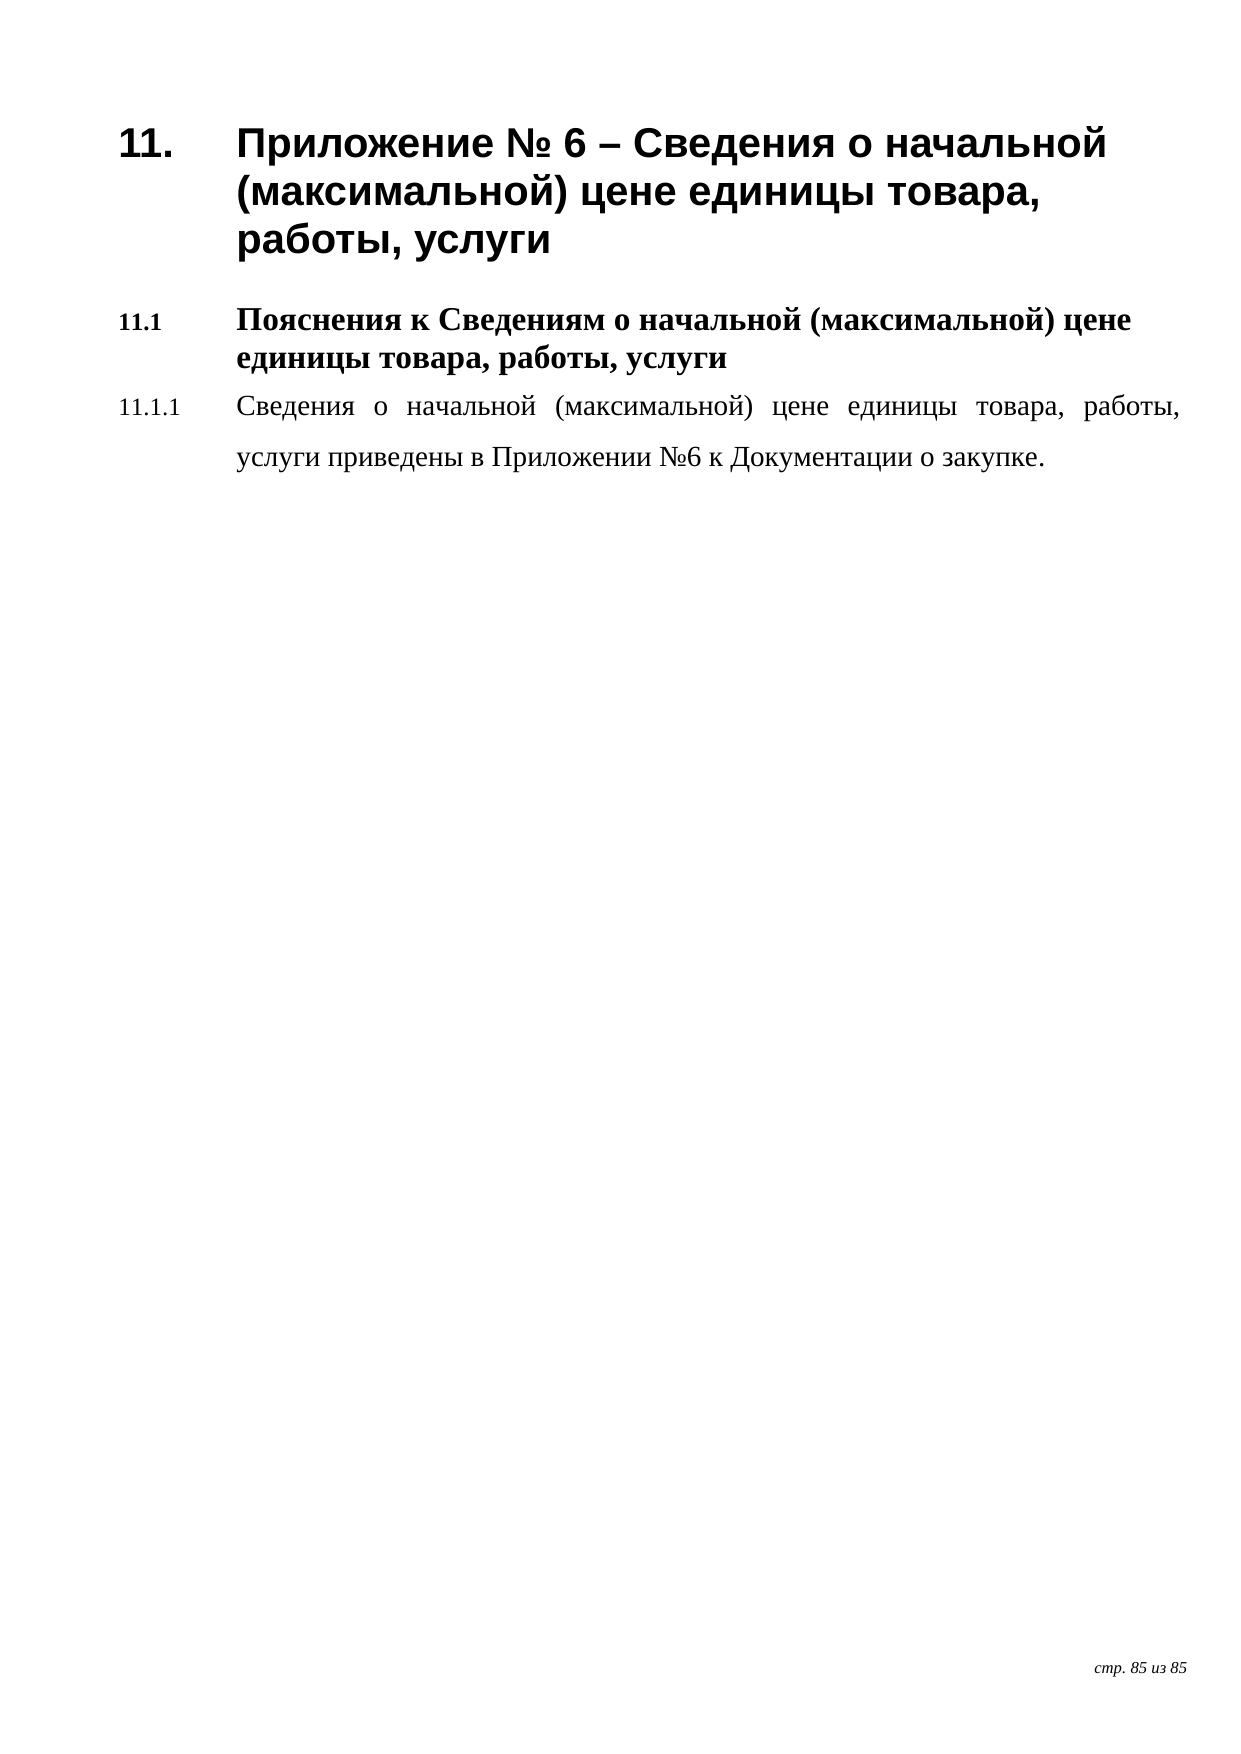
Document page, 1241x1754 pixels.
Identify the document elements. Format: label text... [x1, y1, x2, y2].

list Сведения о начальной (максимальной) цене единицы товара, работы, услуги приведены в Приложении №6 к Документации о закупке. [118, 388, 1181, 472]
subtitle Приложение № 6 – Сведения о начальной (максимальной) цене единицы товара, работы, услуги [118, 118, 1181, 262]
subtitle Пояснения к Сведениям о начальной (максимальной) цене единицы товара, работы, услуги [118, 299, 1181, 376]
